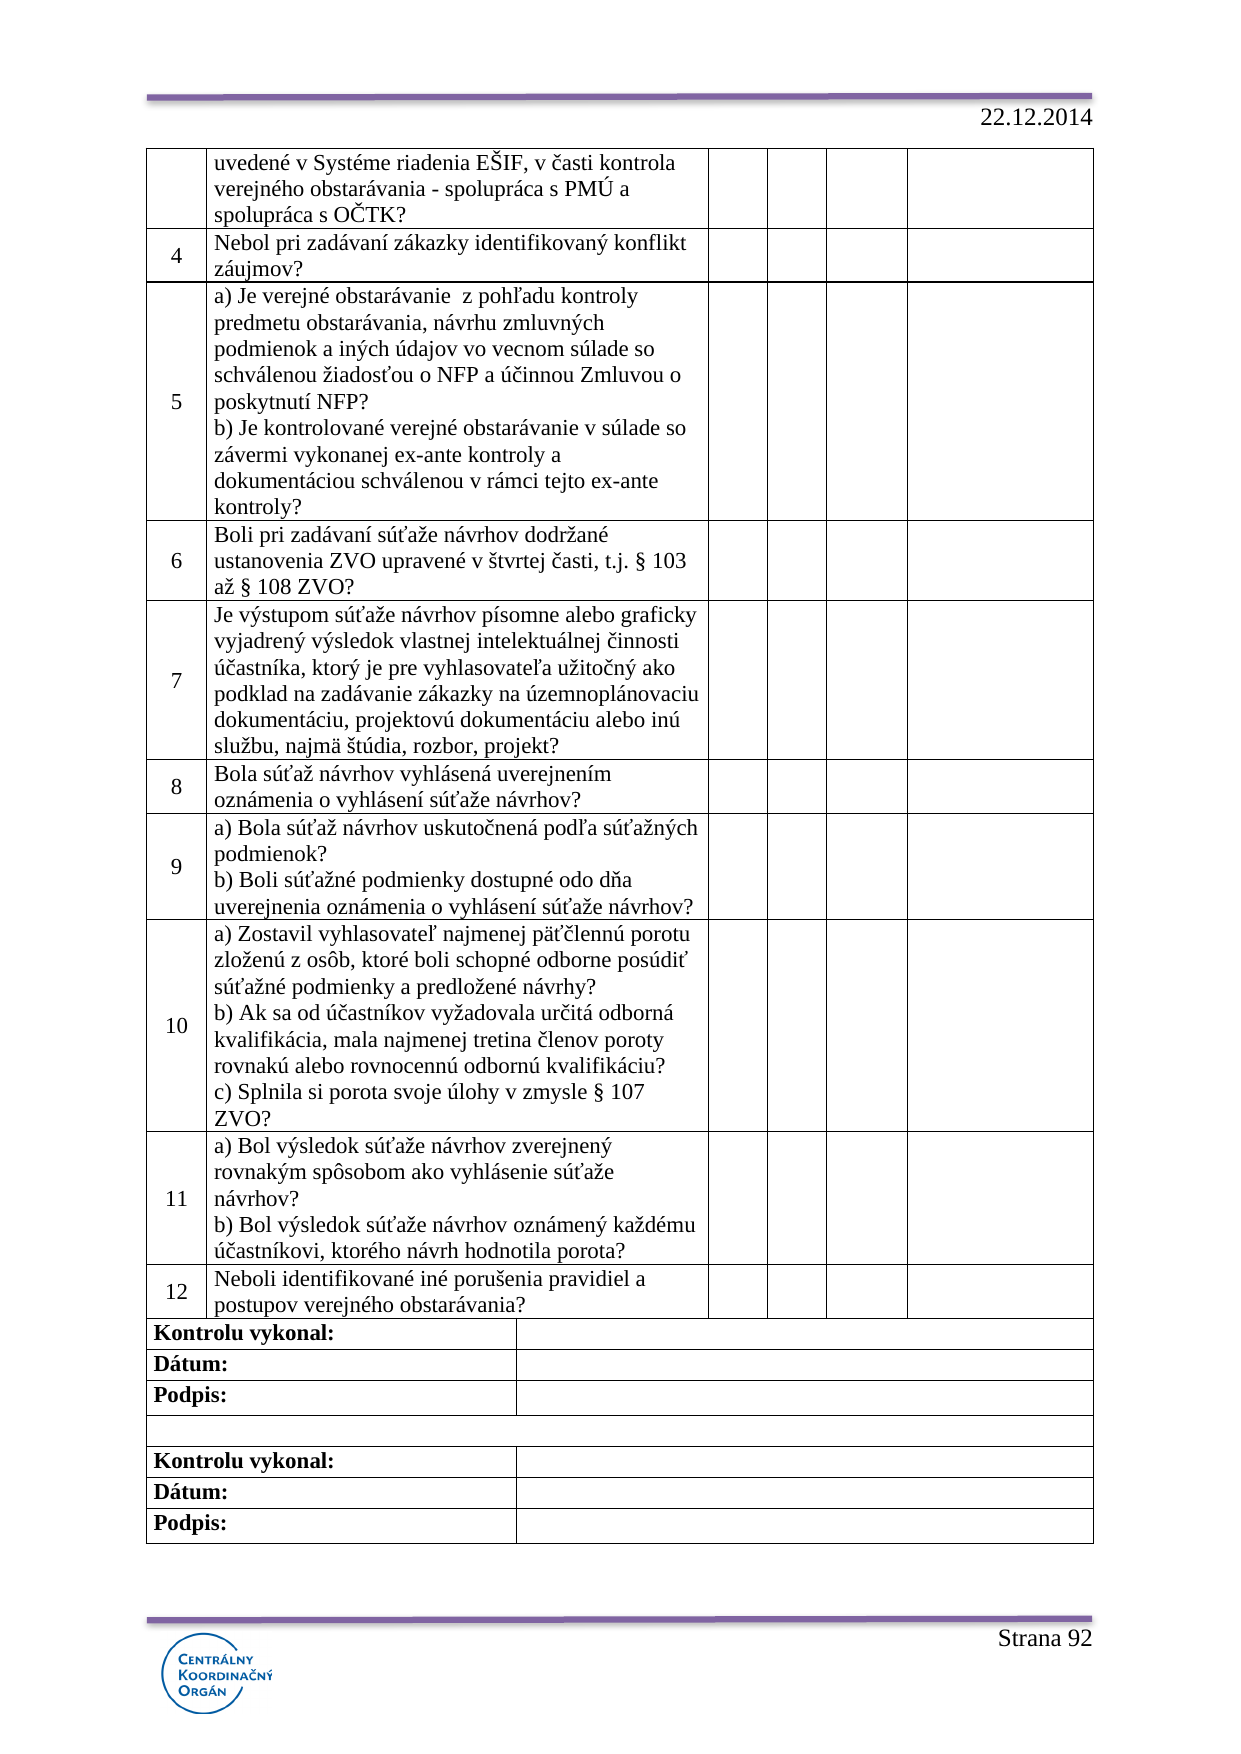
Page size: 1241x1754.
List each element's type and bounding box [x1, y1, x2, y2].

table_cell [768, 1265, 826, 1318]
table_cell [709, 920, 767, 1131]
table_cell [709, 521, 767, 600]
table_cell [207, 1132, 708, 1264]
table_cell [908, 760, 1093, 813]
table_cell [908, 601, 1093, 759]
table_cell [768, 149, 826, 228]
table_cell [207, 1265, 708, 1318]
picture [159, 1631, 272, 1713]
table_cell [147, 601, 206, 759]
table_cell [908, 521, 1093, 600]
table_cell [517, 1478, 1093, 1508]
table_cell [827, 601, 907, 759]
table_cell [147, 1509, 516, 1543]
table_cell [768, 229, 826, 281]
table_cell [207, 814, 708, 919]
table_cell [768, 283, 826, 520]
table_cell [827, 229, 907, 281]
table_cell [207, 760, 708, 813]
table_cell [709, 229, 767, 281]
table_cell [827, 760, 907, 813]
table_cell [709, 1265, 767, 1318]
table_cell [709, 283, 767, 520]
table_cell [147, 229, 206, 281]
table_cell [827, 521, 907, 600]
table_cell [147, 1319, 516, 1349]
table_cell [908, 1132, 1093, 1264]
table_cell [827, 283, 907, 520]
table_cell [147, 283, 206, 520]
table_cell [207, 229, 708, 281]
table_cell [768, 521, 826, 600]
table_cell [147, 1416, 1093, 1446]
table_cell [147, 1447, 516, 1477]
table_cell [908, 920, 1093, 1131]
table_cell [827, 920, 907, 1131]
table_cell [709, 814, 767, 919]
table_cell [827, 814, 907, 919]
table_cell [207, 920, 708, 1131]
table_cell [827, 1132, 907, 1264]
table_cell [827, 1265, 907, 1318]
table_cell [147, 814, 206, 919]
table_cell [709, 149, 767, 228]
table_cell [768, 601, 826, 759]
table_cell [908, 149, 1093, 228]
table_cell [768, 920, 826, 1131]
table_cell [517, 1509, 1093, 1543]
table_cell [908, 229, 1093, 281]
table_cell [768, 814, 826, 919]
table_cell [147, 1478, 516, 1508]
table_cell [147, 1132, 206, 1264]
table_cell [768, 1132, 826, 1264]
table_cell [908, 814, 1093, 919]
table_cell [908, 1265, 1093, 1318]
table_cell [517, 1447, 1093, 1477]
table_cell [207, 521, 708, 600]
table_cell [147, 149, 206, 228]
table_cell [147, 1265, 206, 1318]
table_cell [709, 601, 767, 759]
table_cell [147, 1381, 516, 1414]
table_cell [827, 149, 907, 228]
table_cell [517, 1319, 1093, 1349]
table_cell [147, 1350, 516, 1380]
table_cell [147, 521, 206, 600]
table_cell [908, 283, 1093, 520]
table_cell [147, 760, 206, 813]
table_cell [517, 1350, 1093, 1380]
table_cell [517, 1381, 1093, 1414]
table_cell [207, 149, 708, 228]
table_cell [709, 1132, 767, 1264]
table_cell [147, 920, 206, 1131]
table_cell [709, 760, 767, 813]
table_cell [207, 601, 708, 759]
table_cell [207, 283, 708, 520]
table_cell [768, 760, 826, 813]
